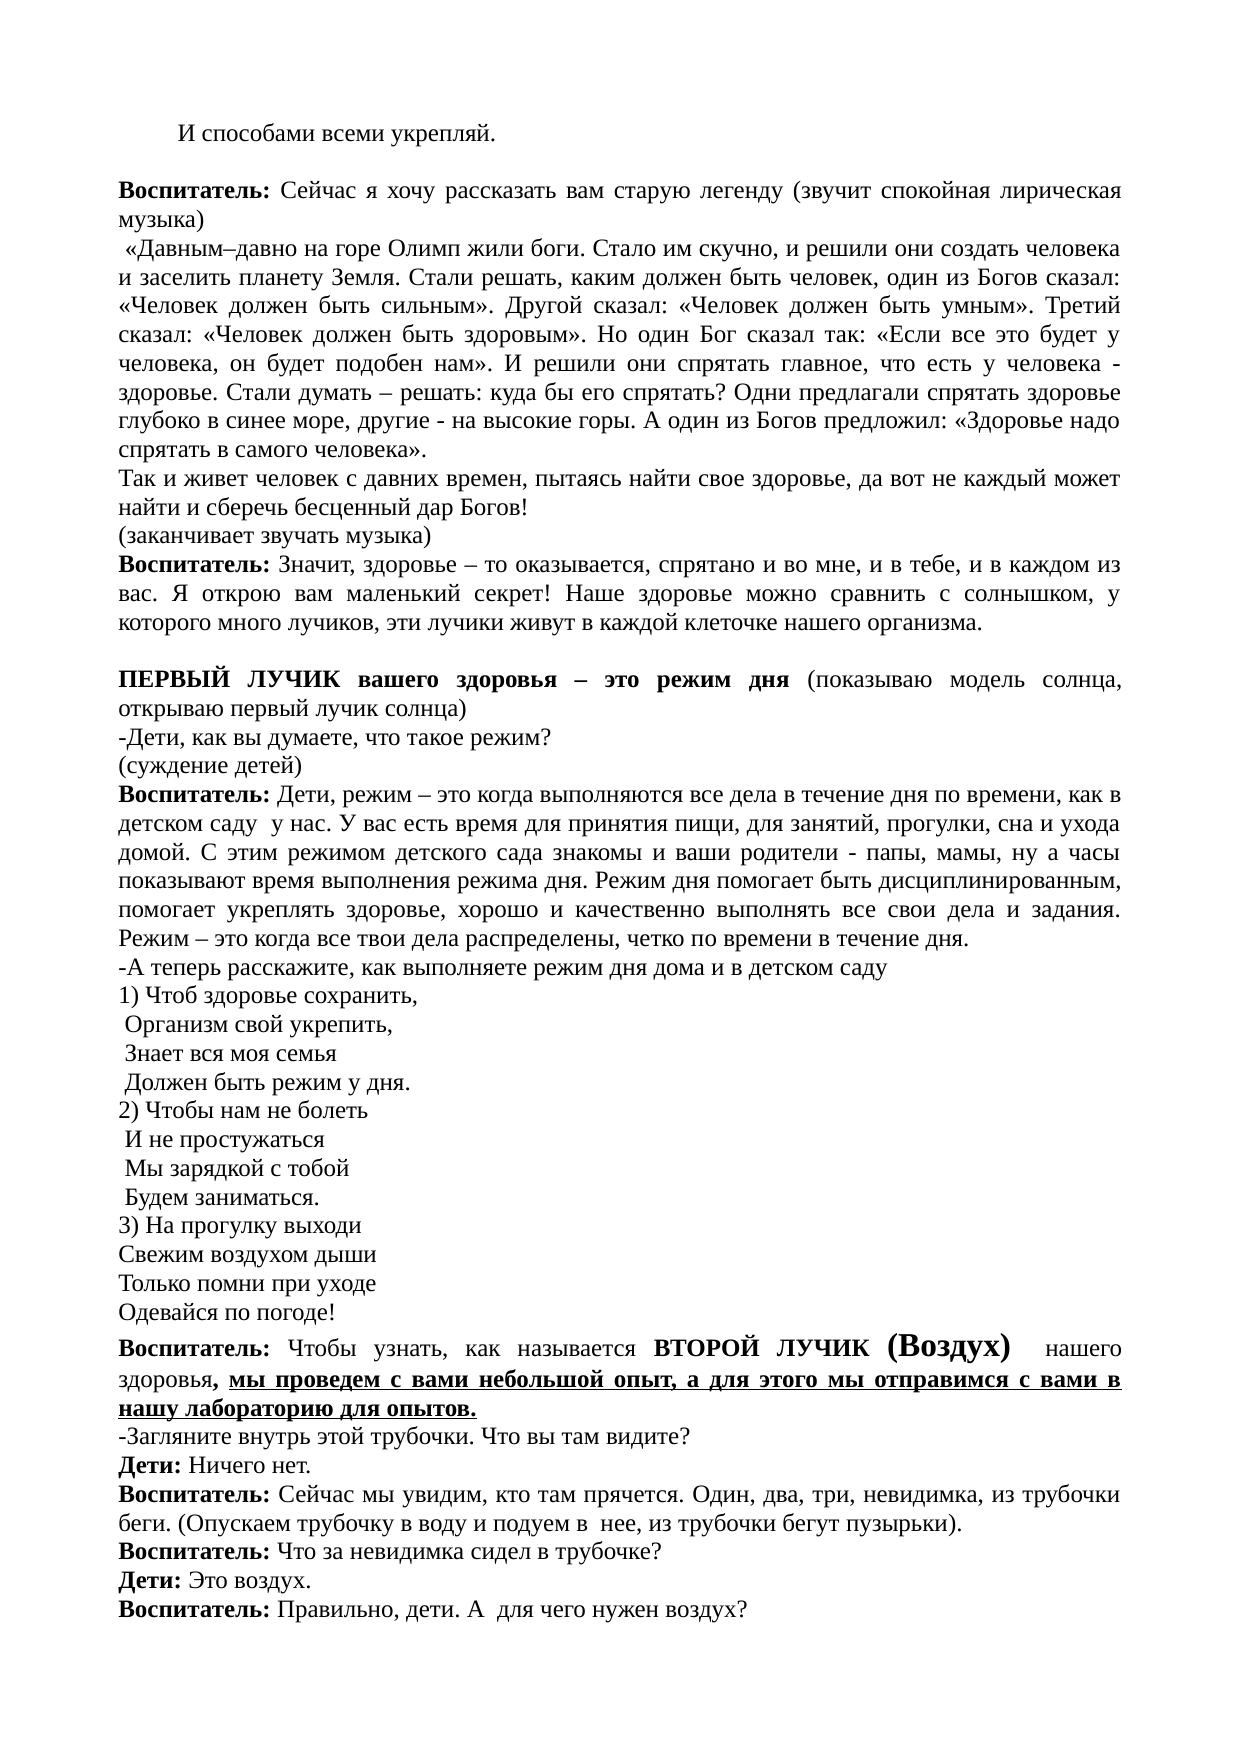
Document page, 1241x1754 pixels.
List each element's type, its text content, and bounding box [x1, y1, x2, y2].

text (суждение детей) [118, 751, 1122, 779]
text Так и живет человек с давних времен, пытаясь найти свое здоровье, да вот не каждый может найти и сберечь бесценный дар Богов! [118, 463, 1122, 521]
text «Давным–давно на горе Олимп жили боги. Стало им скучно, и решили они создать человека и заселить планету Земля. Стали решать, каким должен быть человек, один из Богов сказал: «Человек должен быть сильным». Другой сказал: «Человек должен быть умным». Третий сказал: «Человек должен быть здоровым». Но один Бог сказал так: «Если все это будет у человека, он будет подобен нам». И решили они спрятать главное, что есть у человека - здоровье. Стали думать – решать: куда бы его спрятать? Одни предлагали спрятать здоровье глубоко в синее море, другие - на высокие горы. А один из Богов предложил: «Здоровье надо спрятать в самого человека». [118, 233, 1122, 463]
text И не простужаться [118, 1124, 1122, 1153]
text Воспитатель: Правильно, дети. А для чего нужен воздух? [118, 1594, 1122, 1623]
text Свежим воздухом дыши [118, 1239, 1122, 1268]
text -Дети, как вы думаете, что такое режим? [118, 722, 1122, 751]
text Организм свой укрепить, [118, 1009, 1122, 1038]
text Будем заниматься. [118, 1182, 1122, 1211]
text 1) Чтоб здоровье сохранить, [118, 981, 1122, 1009]
text Воспитатель: Что за невидимка сидел в трубочке? [118, 1536, 1122, 1565]
text Мы зарядкой с тобой [118, 1153, 1122, 1182]
text Воспитатель: Сейчас я хочу рассказать вам старую легенду (звучит спокойная лирическая музыка) [118, 176, 1122, 233]
text Только помни при уходе [118, 1268, 1122, 1297]
text Воспитатель: Значит, здоровье – то оказывается, спрятано и во мне, и в тебе, и в каждом из вас. Я открою вам маленький секрет! Наше здоровье можно сравнить с солнышком, у которого много лучиков, эти лучики живут в каждой клеточке нашего организма. [118, 549, 1122, 636]
text И способами всеми укрепляй. [177, 118, 1122, 147]
text Одевайся по погоде! [118, 1297, 1122, 1326]
text Дети: Это воздух. [118, 1565, 1122, 1594]
text Должен быть режим у дня. [118, 1067, 1122, 1096]
text -Загляните внутрь этой трубочки. Что вы там видите? [118, 1421, 1122, 1450]
text -А теперь расскажите, как выполняете режим дня дома и в детском саду [118, 952, 1122, 981]
text Воспитатель: Сейчас мы увидим, кто там прячется. Один, два, три, невидимка, из трубочки беги. (Опускаем трубочку в воду и подуем в нее, из трубочки бегут пузырьки). [118, 1479, 1122, 1536]
text Дети: Ничего нет. [118, 1450, 1122, 1479]
text 2) Чтобы нам не болеть [118, 1096, 1122, 1124]
text ПЕРВЫЙ ЛУЧИК вашего здоровья – это режим дня (показываю модель солнца, открываю первый лучик солнца) [118, 664, 1122, 722]
text (заканчивает звучать музыка) [118, 521, 1122, 549]
text 3) На прогулку выходи [118, 1211, 1122, 1239]
text Знает вся моя семья [118, 1038, 1122, 1067]
text Воспитатель: Чтобы узнать, как называется ВТОРОЙ ЛУЧИК (Воздух) нашего здоровья, мы проведем с вами небольшой опыт, а для этого мы отправимся с вами в нашу лабораторию для опытов. [118, 1326, 1122, 1421]
text Воспитатель: Дети, режим – это когда выполняются все дела в течение дня по времени, как в детском саду у нас. У вас есть время для принятия пищи, для занятий, прогулки, сна и ухода домой. С этим режимом детского сада знакомы и ваши родители - папы, мамы, ну а часы показывают время выполнения режима дня. Режим дня помогает быть дисциплинированным, помогает укреплять здоровье, хорошо и качественно выполнять все свои дела и задания. Режим – это когда все твои дела распределены, четко по времени в течение дня. [118, 779, 1122, 952]
